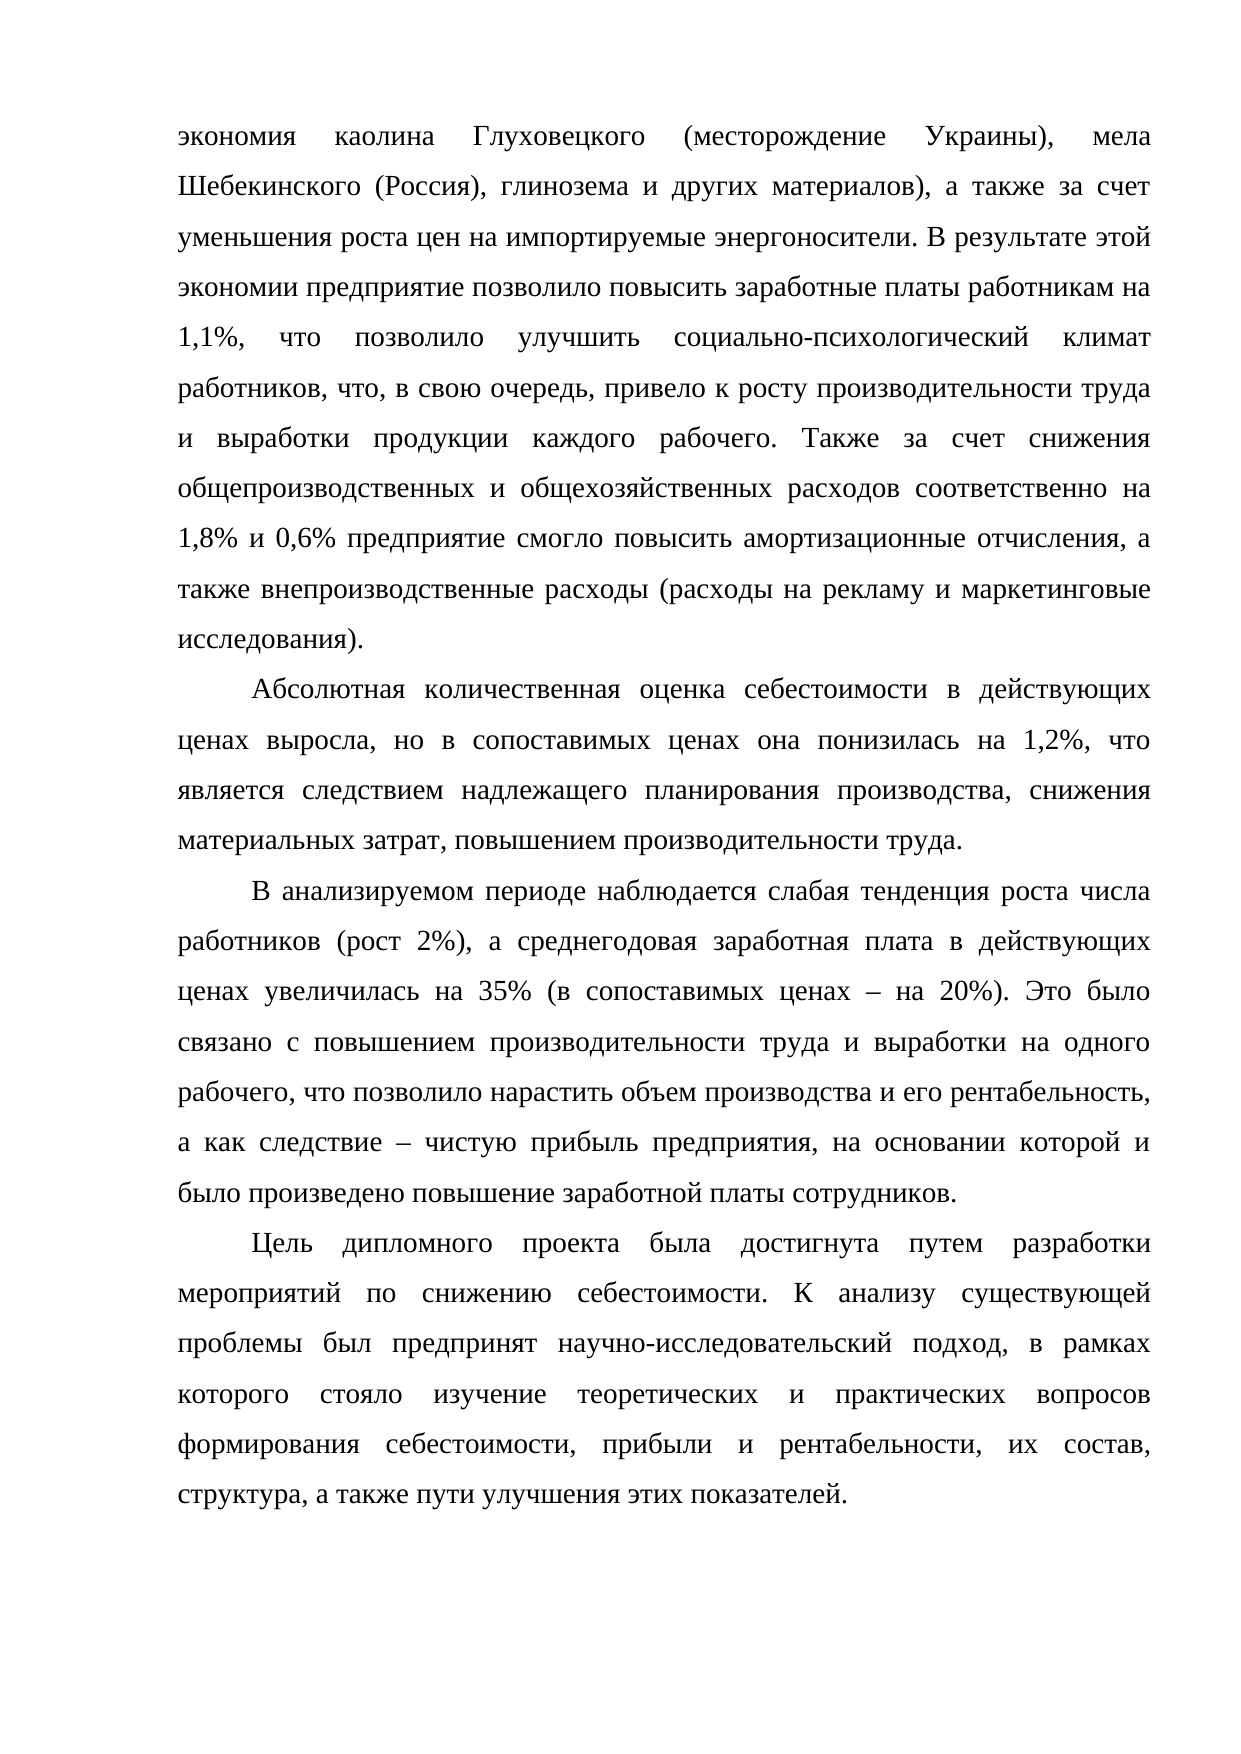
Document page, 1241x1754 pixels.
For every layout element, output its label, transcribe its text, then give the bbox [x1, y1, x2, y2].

text Цель дипломного проекта была достигнута путем разработки мероприятий по снижению себестоимости. К анализу существующей проблемы был предпринят научно-исследовательский подход, в рамках которого стояло изучение теоретических и практических вопросов формирования себестоимости, прибыли и рентабельности, их состав, структура, а также пути улучшения этих показателей. [177, 1225, 1152, 1510]
text Абсолютная количественная оценка себестоимости в действующих ценах выросла, но в сопоставимых ценах она понизилась на 1,2%, что является следствием надлежащего планирования производства, снижения материальных затрат, повышением производительности труда. [177, 672, 1152, 856]
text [177, 118, 1152, 655]
text В анализируемом периоде наблюдается слабая тенденция роста числа работников (рост 2%), а среднегодовая заработная плата в действующих ценах увеличилась на 35% (в сопоставимых ценах – на 20%). Это было связано с повышением производительности труда и выработки на одного рабочего, что позволило нарастить объем производства и его рентабельность, а как следствие – чистую прибыль предприятия, на основании которой и было произведено повышение заработной платы сотрудников. [177, 873, 1152, 1208]
